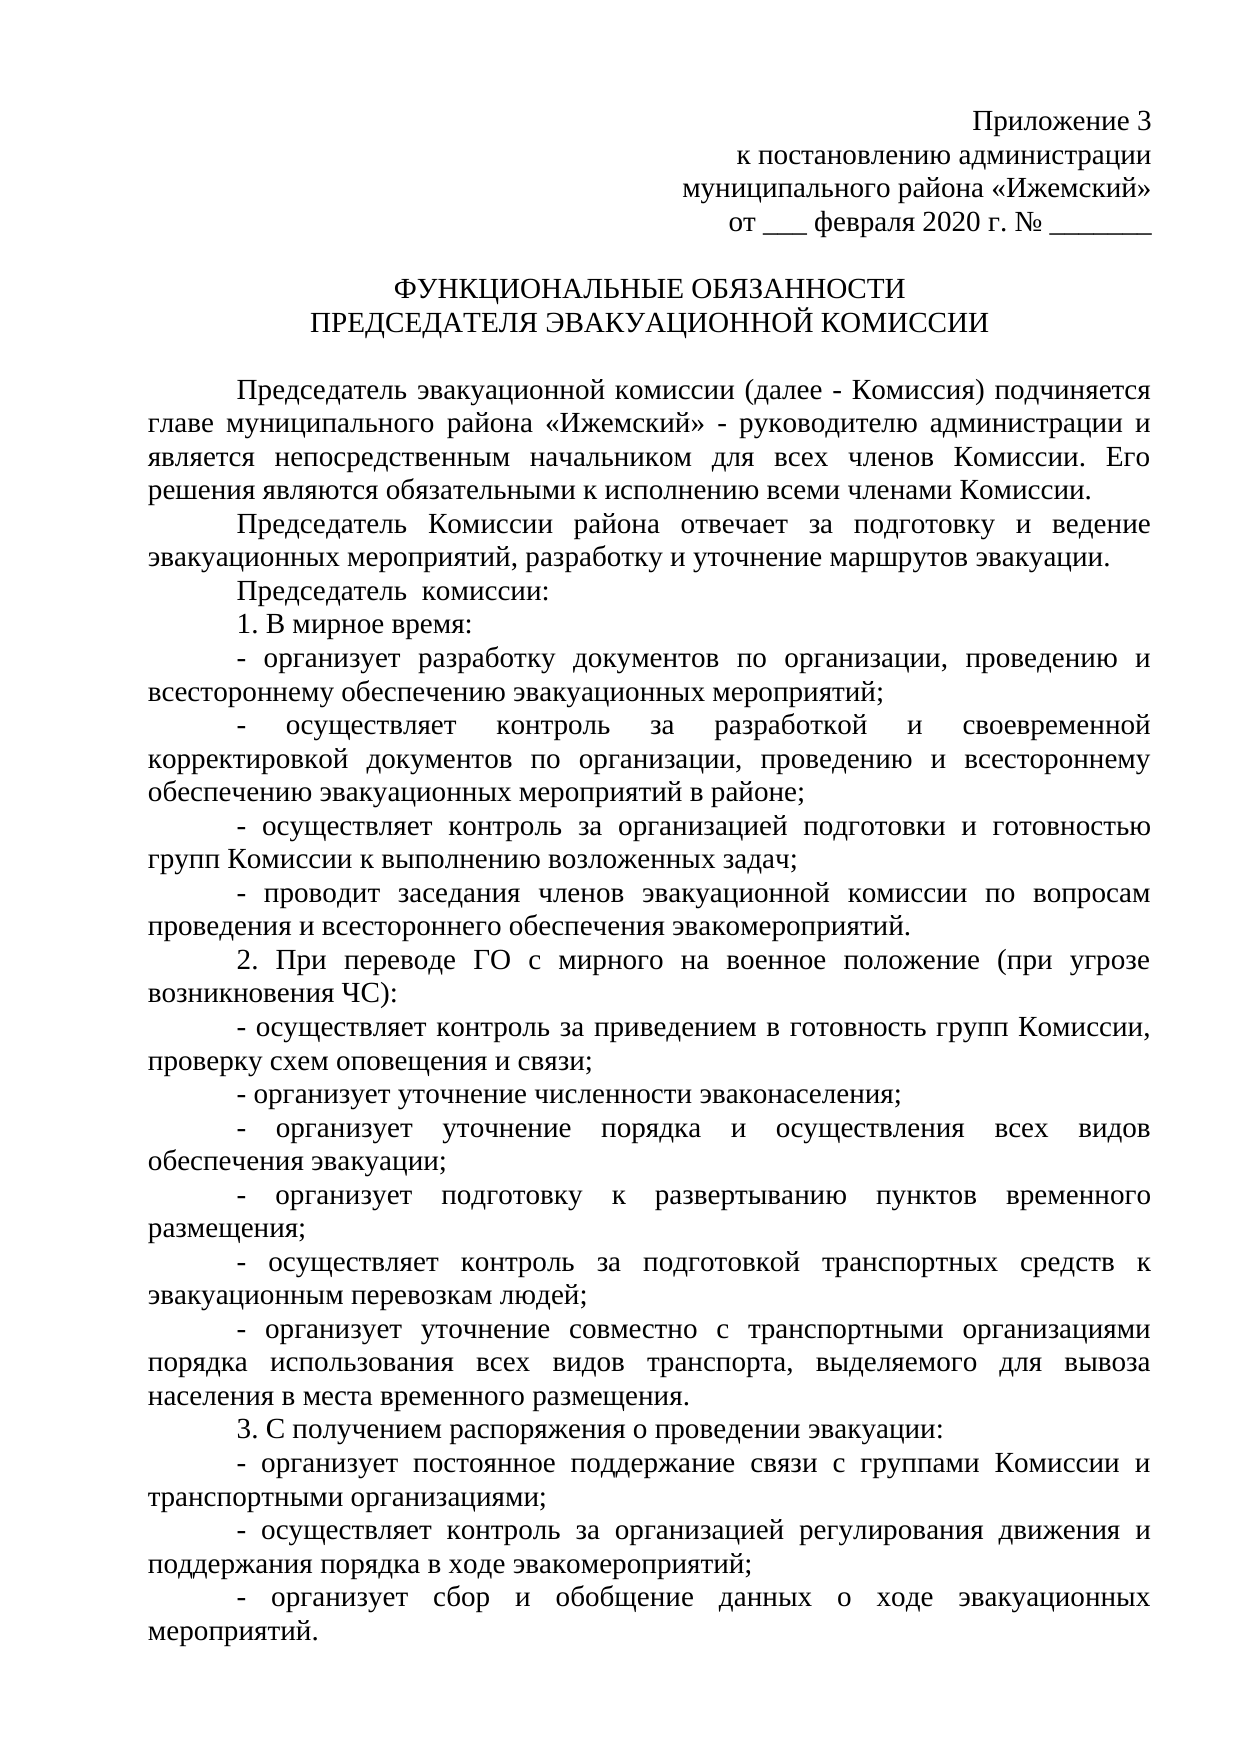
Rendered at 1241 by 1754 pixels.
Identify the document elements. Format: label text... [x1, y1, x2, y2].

text - организует разработку документов по организации, проведению и всестороннему обеспечению эвакуационных мероприятий; [148, 640, 1152, 707]
text - осуществляет контроль за разработкой и своевременной корректировкой документов по организации, проведению и всестороннему обеспечению эвакуационных мероприятий в районе; [148, 707, 1152, 808]
text Председатель комиссии: [148, 573, 1152, 607]
text - организует подготовку к развертыванию пунктов временного размещения; [148, 1177, 1152, 1244]
text - организует сбор и обобщение данных о ходе эвакуационных мероприятий. [148, 1579, 1152, 1646]
text ФУНКЦИОНАЛЬНЫЕ ОБЯЗАННОСТИ [148, 271, 1152, 305]
text к постановлению администрации [148, 137, 1152, 171]
text - осуществляет контроль за организацией подготовки и готовностью групп Комиссии к выполнению возложенных задач; [148, 808, 1152, 875]
text - организует уточнение совместно с транспортными организациями порядка использования всех видов транспорта, выделяемого для вывоза населения в места временного размещения. [148, 1311, 1152, 1412]
text - проводит заседания членов эвакуационной комиссии по вопросам проведения и всестороннего обеспечения эвакомероприятий. [148, 875, 1152, 942]
text - организует уточнение порядка и осуществления всех видов обеспечения эвакуации; [148, 1110, 1152, 1177]
text 2. При переводе ГО с мирного на военное положение (при угрозе возникновения ЧС): [148, 942, 1152, 1009]
text - организует уточнение численности эваконаселения; [148, 1076, 1152, 1110]
text Председатель Комиссии района отвечает за подготовку и ведение эвакуационных мероприятий, разработку и уточнение маршрутов эвакуации. [148, 506, 1152, 573]
text Приложение 3 [148, 103, 1152, 137]
text - организует постоянное поддержание связи с группами Комиссии и транспортными организациями; [148, 1445, 1152, 1512]
text Председатель эвакуационной комиссии (далее - Комиссия) подчиняется главе муниципального района «Ижемский» - руководителю администрации и является непосредственным начальником для всех членов Комиссии. Его решения являются обязательными к исполнению всеми членами Комиссии. [148, 372, 1152, 506]
text 3. С получением распоряжения о проведении эвакуации: [148, 1412, 1152, 1445]
text - осуществляет контроль за организацией регулирования движения и поддержания порядка в ходе эвакомероприятий; [148, 1512, 1152, 1579]
text - осуществляет контроль за приведением в готовность групп Комиссии, проверку схем оповещения и связи; [148, 1009, 1152, 1076]
text - осуществляет контроль за подготовкой транспортных средств к эвакуационным перевозкам людей; [148, 1244, 1152, 1311]
text ПРЕДСЕДАТЕЛЯ ЭВАКУАЦИОННОЙ КОМИССИИ [148, 305, 1152, 338]
text муниципального района «Ижемский» [148, 171, 1152, 204]
text от ___ февраля 2020 г. № _______ [148, 204, 1152, 238]
text 1. В мирное время: [148, 607, 1152, 640]
